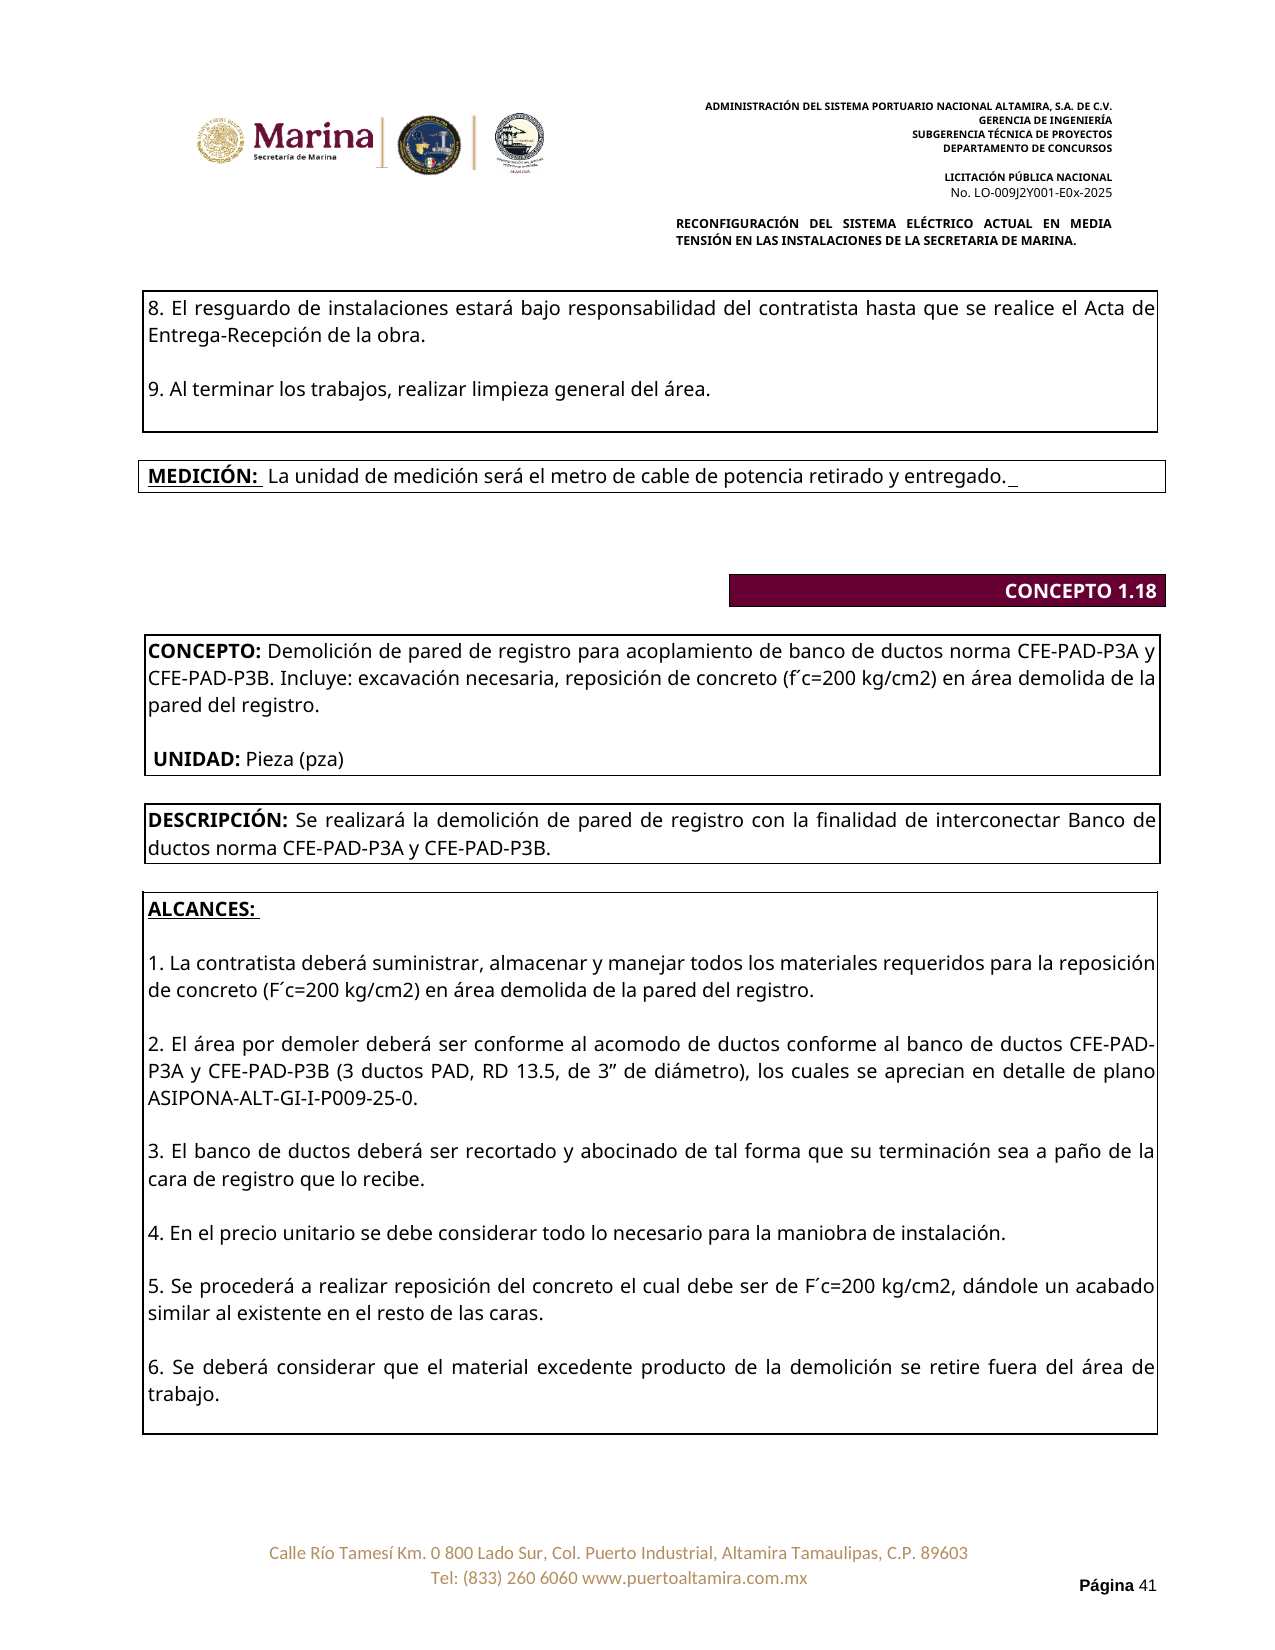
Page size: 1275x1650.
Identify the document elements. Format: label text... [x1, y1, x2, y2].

text 2. El área por demoler deberá ser conforme al acomodo de ductos conforme al banco de ductos CFE-PAD-P3A y CFE-PAD-P3B (3 ductos PAD, RD 13.5, de 3” de diámetro), los cuales se aprecian en detalle de plano ASIPONA-ALT-GI-I-P009-25-0. [148, 1030, 1157, 1111]
text DESCRIPCIÓN: Se realizará la demolición de pared de registro con la finalidad de interconectar Banco de ductos norma CFE-PAD-P3A y CFE-PAD-P3B. [146, 805, 1159, 863]
text 3. El banco de ductos deberá ser recortado y abocinado de tal forma que su terminación sea a paño de la cara de registro que lo recibe. [148, 1138, 1157, 1192]
text 8. El resguardo de instalaciones estará bajo responsabilidad del contratista hasta que se realice el Acta de Entrega-Recepción de la obra. [144, 292, 1157, 348]
subtitle CONCEPTO 1.18 [730, 575, 1165, 606]
text 1. La contratista deberá suministrar, almacenar y manejar todos los materiales requeridos para la reposición de concreto (F´c=200 kg/cm2) en área demolida de la pared del registro. [148, 949, 1157, 1003]
picture [466, 113, 481, 170]
text 9. Al terminar los trabajos, realizar limpieza general del área. [148, 375, 1157, 402]
picture [495, 113, 544, 173]
text 4. En el precio unitario se debe considerar todo lo necesario para la maniobra de instalación. [148, 1219, 1157, 1246]
text ALCANCES: [144, 893, 1157, 922]
text MEDICIÓN: La unidad de medición será el metro de cable de potencia retirado y entregado. [139, 461, 1165, 492]
text UNIDAD: Pieza (pza) [146, 742, 1159, 775]
text CONCEPTO: Demolición de pared de registro para acoplamiento de banco de ductos norma CFE-PAD-P3A y CFE-PAD-P3B. Incluye: excavación necesaria, reposición de concreto (f´c=200 kg/cm2) en área demolida de la pared del registro. [146, 636, 1159, 718]
text 6. Se deberá considerar que el material excedente producto de la demolición se retire fuera del área de trabajo. [148, 1354, 1157, 1408]
text 5. Se procederá a realizar reposición del concreto el cual debe ser de F´c=200 kg/cm2, dándole un acabado similar al existente en el resto de las caras. [148, 1273, 1157, 1327]
picture [170, 99, 463, 179]
